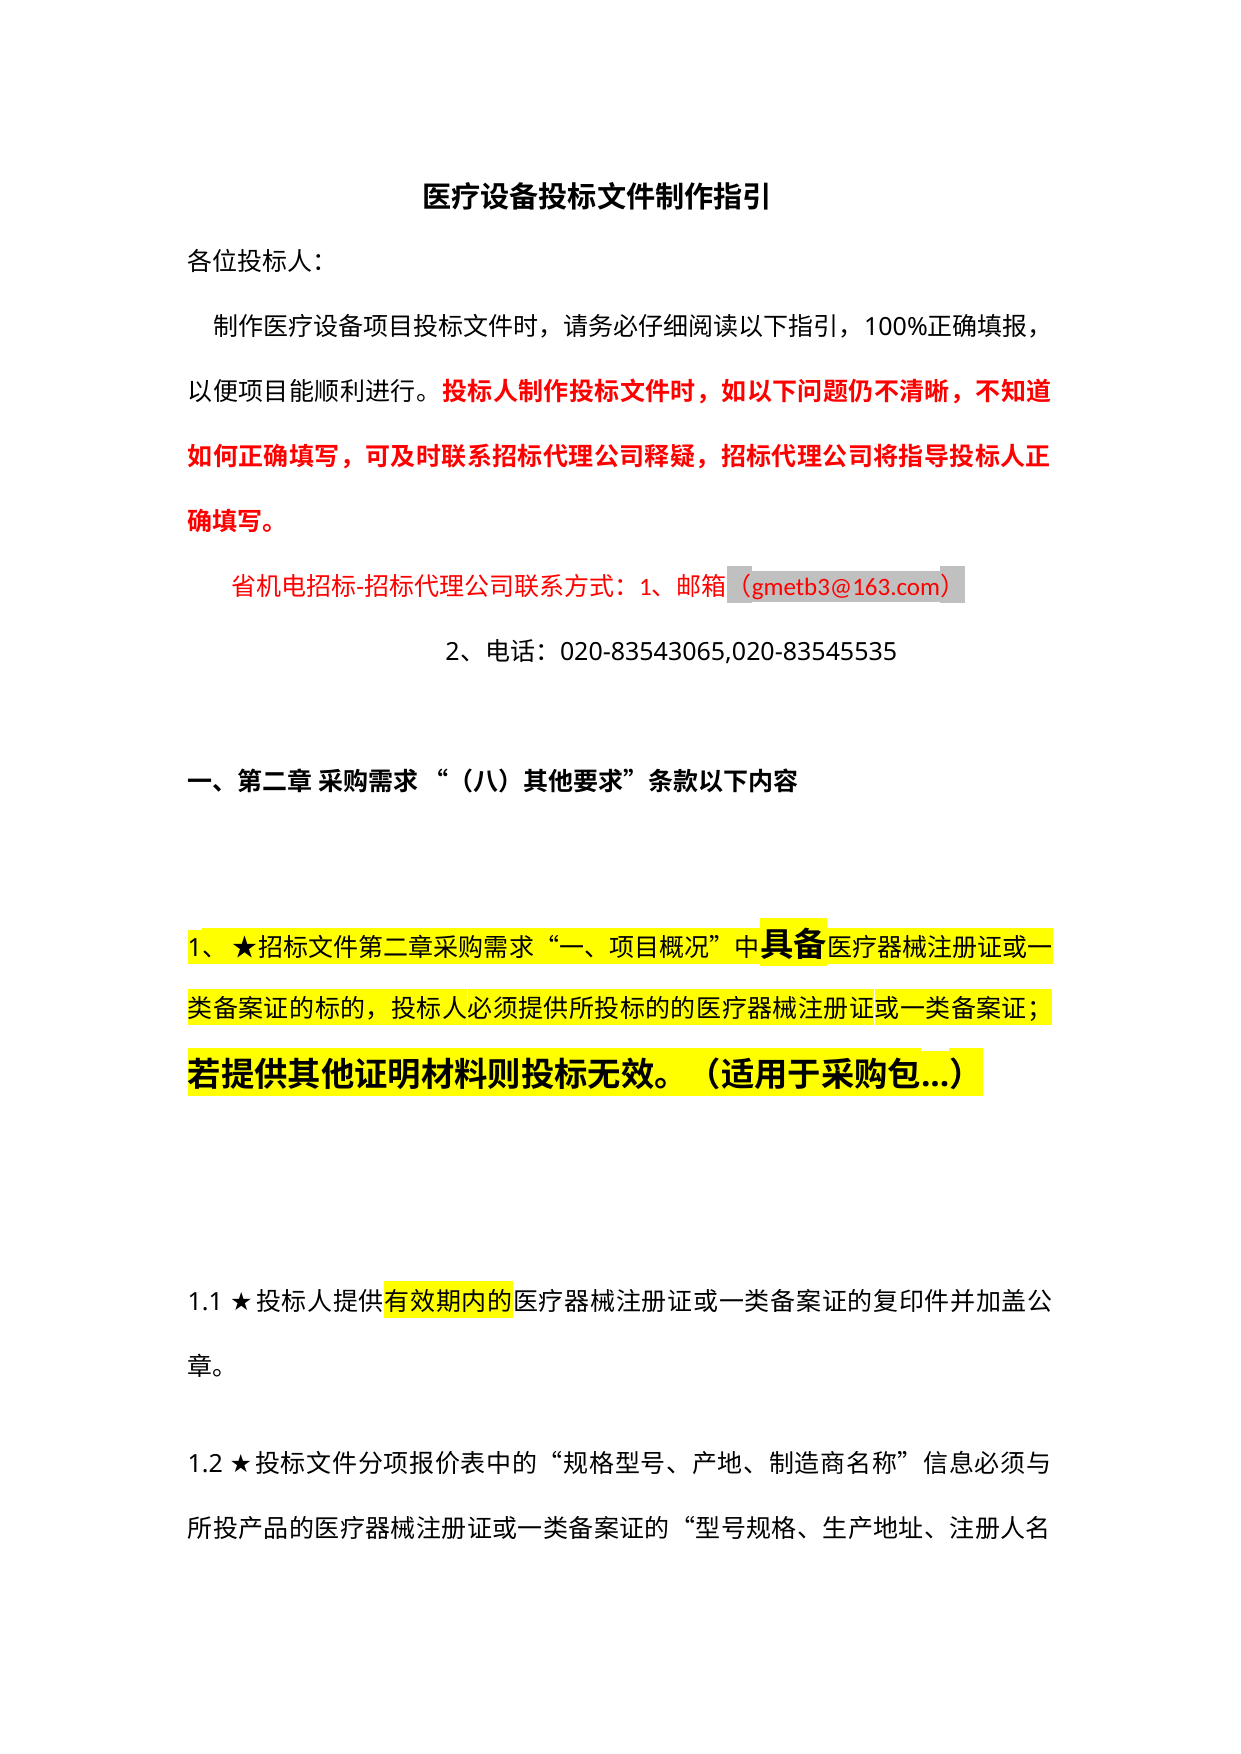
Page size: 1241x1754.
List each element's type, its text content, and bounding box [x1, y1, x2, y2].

text 2、电话：020-83543065,020-83545535 [187, 617, 1053, 682]
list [187, 1429, 1053, 1559]
list 1、 ★招标文件第二章采购需求“一、项目概况”中具备医疗器械注册证或一类备案证的标的，投标人必须提供所投标的的医疗器械注册证或一类备案证；若提供其他证明材料则投标无效。（适用于采购包...） [187, 909, 1053, 1104]
text 省机电招标-招标代理公司联系方式：1、邮箱（gmetb3@163.com） [187, 552, 1053, 617]
text 医疗设备投标文件制作指引 [187, 162, 1053, 227]
list 第二章 采购需求 “（八）其他要求”条款以下内容 [187, 747, 1053, 812]
list 制作医疗设备项目投标文件时，请务必仔细阅读以下指引，100%正确填报，以便项目能顺利进行。投标人制作投标文件时，如以下问题仍不清晰，不知道如何正确填写，可及时联系招标代理公司释疑，招标代理公司将指导投标人正确填写。 [187, 292, 1053, 552]
list 1.1 ★投标人提供有效期内的医疗器械注册证或一类备案证的复印件并加盖公章。 [187, 1267, 1053, 1397]
text 各位投标人： [187, 227, 1053, 292]
